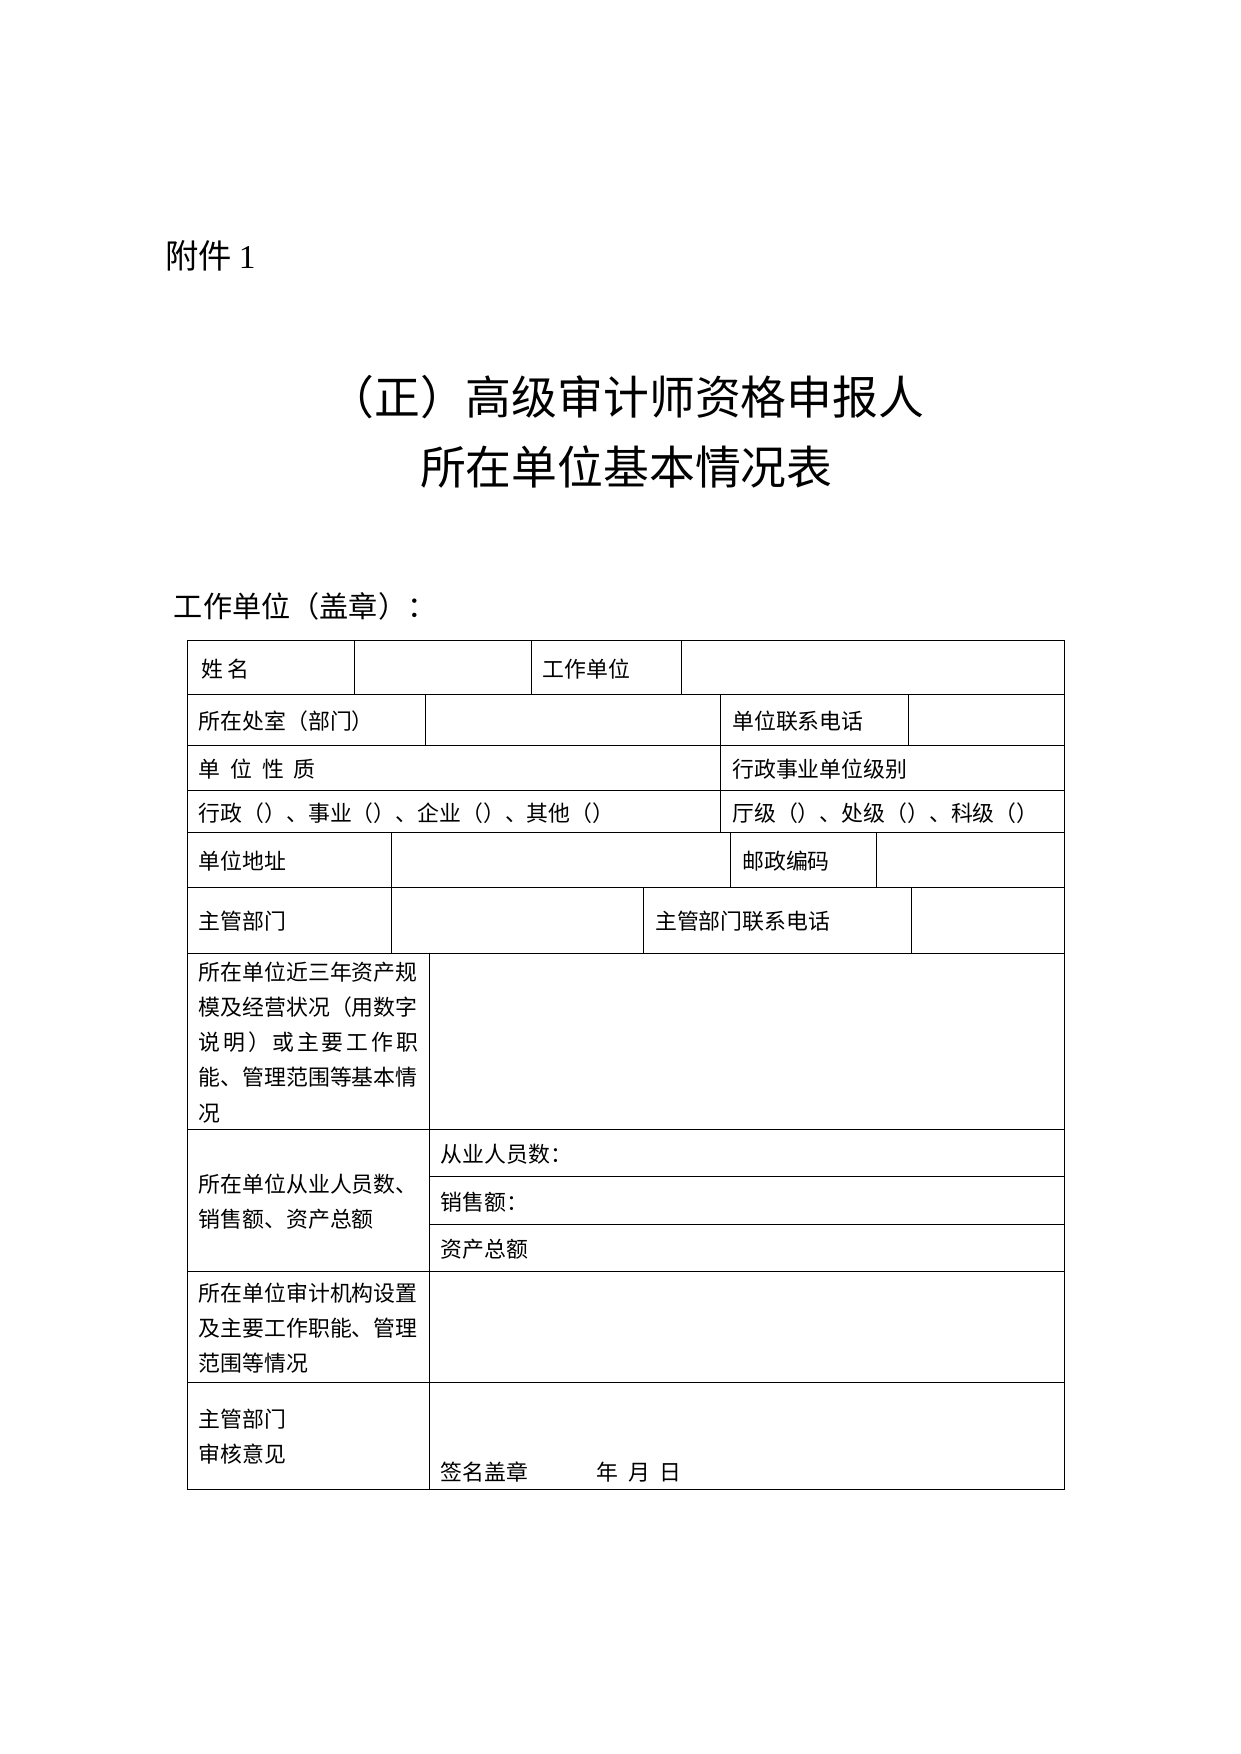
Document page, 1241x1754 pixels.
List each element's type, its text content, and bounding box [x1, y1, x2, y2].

text 工作单位（盖章）： [165, 570, 1087, 640]
table_cell [430, 1272, 1064, 1382]
text 所在单位基本情况表 [165, 429, 1087, 500]
text 附件1 [165, 219, 1087, 289]
table_cell 主管部门 [188, 888, 391, 952]
table_cell 所在单位从业人员数、销售额、资产总额 [188, 1130, 429, 1271]
table_cell 主管部门 审核意见 [188, 1383, 429, 1488]
table_header 姓 名 [188, 641, 354, 694]
table_cell 签名盖章 年 月 日 [430, 1383, 1064, 1488]
table_cell 从业人员数： [430, 1130, 1064, 1176]
table_cell 厅级（）、处级（）、科级（） [721, 791, 1064, 832]
table_cell 所在单位审计机构设置及主要工作职能、管理范围等情况 [188, 1272, 429, 1382]
table_cell 行政事业单位级别 [721, 746, 1064, 790]
table_cell [430, 954, 1064, 1129]
table_cell 单位地址 [188, 833, 391, 887]
table_cell [877, 833, 1064, 887]
table_header 工作单位 [532, 641, 681, 694]
table_cell 邮政编码 [731, 833, 876, 887]
table_header [682, 641, 1064, 694]
table_cell 销售额： [430, 1177, 1064, 1223]
table_cell [392, 888, 643, 952]
table_cell [426, 695, 720, 745]
table_cell 单 位 性 质 [188, 746, 720, 790]
table_cell 行政（）、事业（）、企业（）、其他（） [188, 791, 720, 832]
table_cell [912, 888, 1064, 952]
table_cell [392, 833, 730, 887]
table_cell 所在处室（部门） [188, 695, 425, 745]
table_cell [909, 695, 1064, 745]
table_cell 主管部门联系电话 [644, 888, 911, 952]
table_header [355, 641, 531, 694]
table_cell 单位联系电话 [721, 695, 908, 745]
text （正）高级审计师资格申报人 [165, 359, 1087, 429]
table_cell 所在单位近三年资产规模及经营状况（用数字说明）或主要工作职能、管理范围等基本情况 [188, 954, 429, 1129]
table_cell 资产总额 [430, 1225, 1064, 1271]
